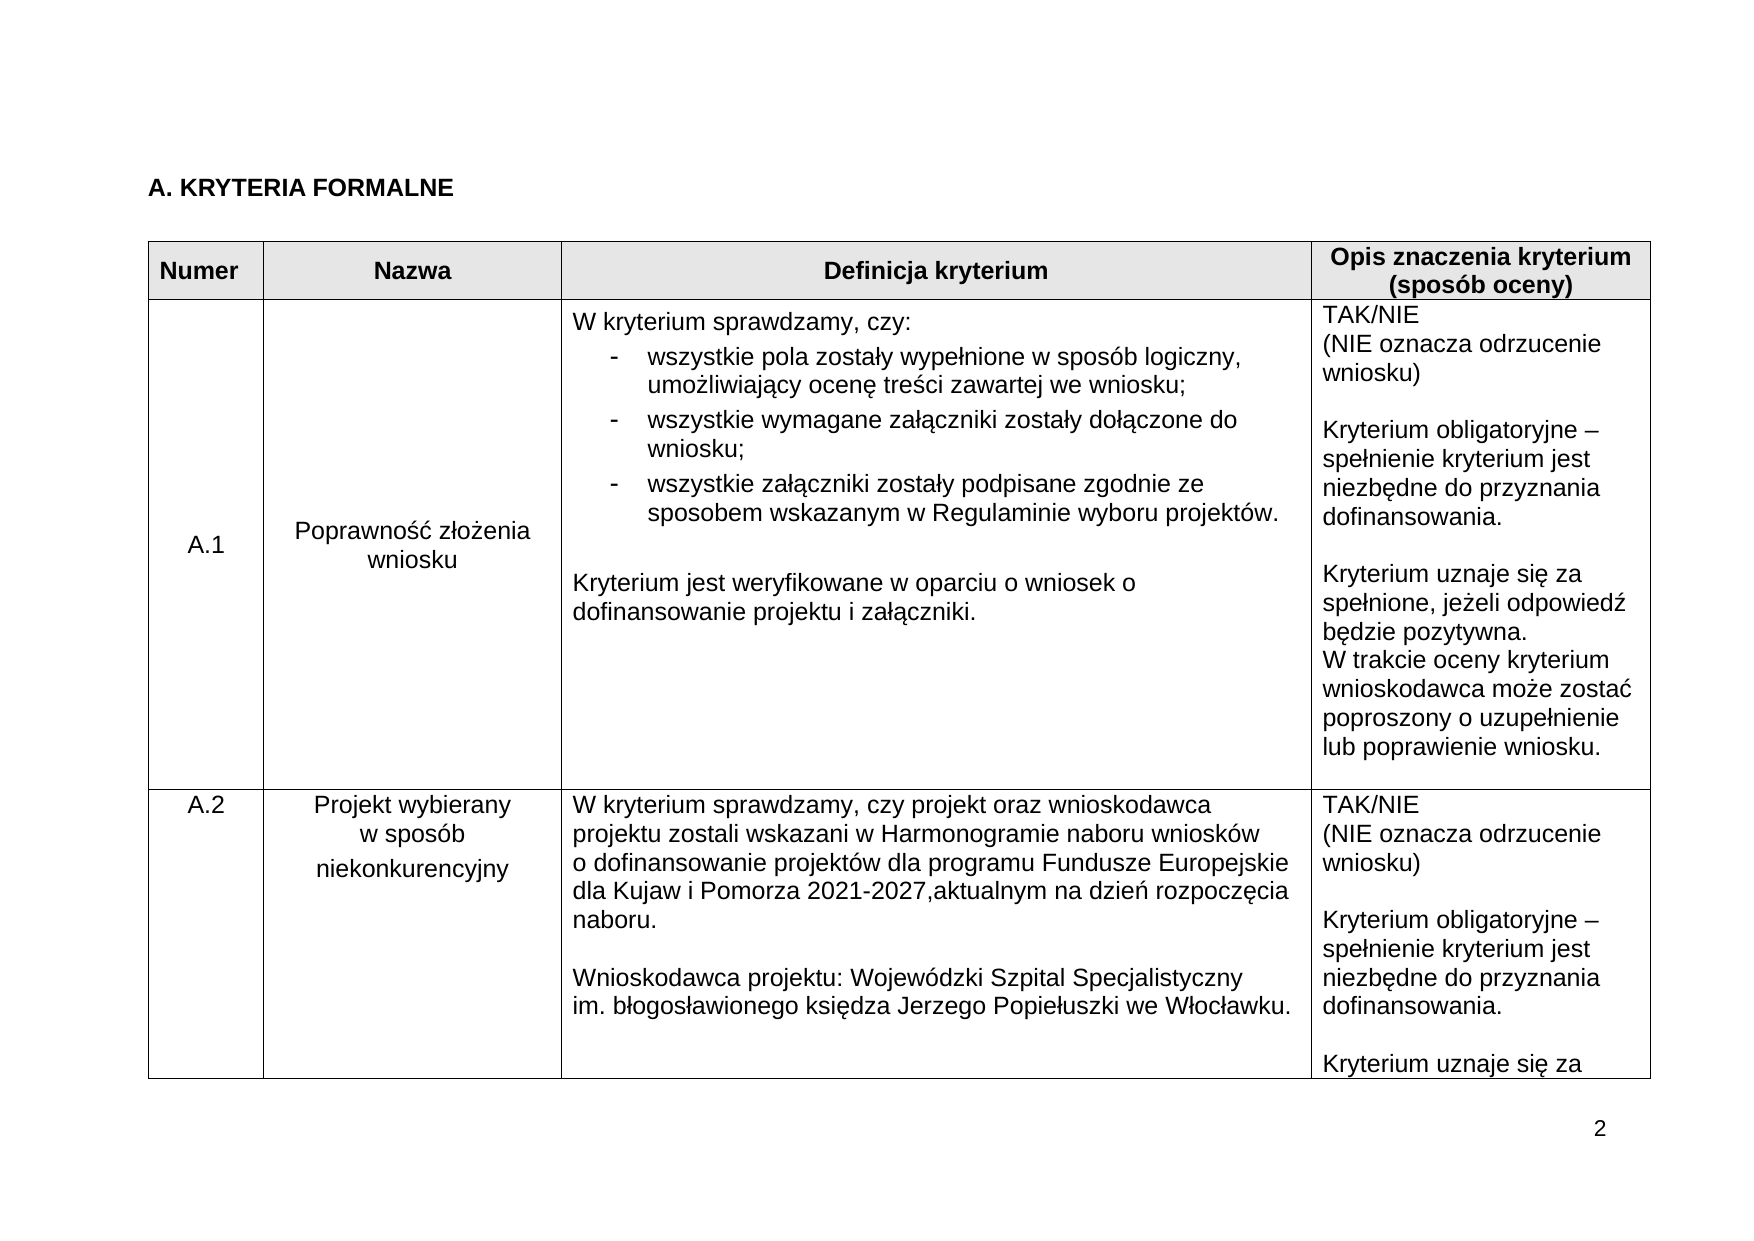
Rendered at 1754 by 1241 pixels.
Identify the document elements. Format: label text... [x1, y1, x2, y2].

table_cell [1312, 790, 1650, 1077]
table_header Numer [149, 242, 263, 299]
table_header Definicja kryterium [562, 242, 1311, 299]
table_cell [264, 790, 561, 1077]
subtitle A. KRYTERIA FORMALNE [148, 173, 1606, 201]
table_header Nazwa [264, 242, 561, 299]
table_cell A.2 [149, 790, 263, 1077]
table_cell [562, 790, 1311, 1077]
table_cell A.1 [149, 300, 263, 789]
table_cell W kryterium sprawdzamy, czy: wszystkie pola zostały wypełnione w sposób logiczny, umożliwiający ocenę treści zawartej we wniosku; wszystkie wymagane załączniki zostały dołączone do wniosku; wszystkie załączniki zostały podpisane zgodnie ze sposobem wskazanym w Regulaminie wyboru projektów. Kryterium jest weryfikowane w oparciu o wniosek o dofinansowanie projektu i załączniki. [562, 300, 1311, 789]
table_header Opis znaczenia kryterium (sposób oceny) [1312, 242, 1650, 299]
table_cell Poprawność złożenia wniosku [264, 300, 561, 789]
